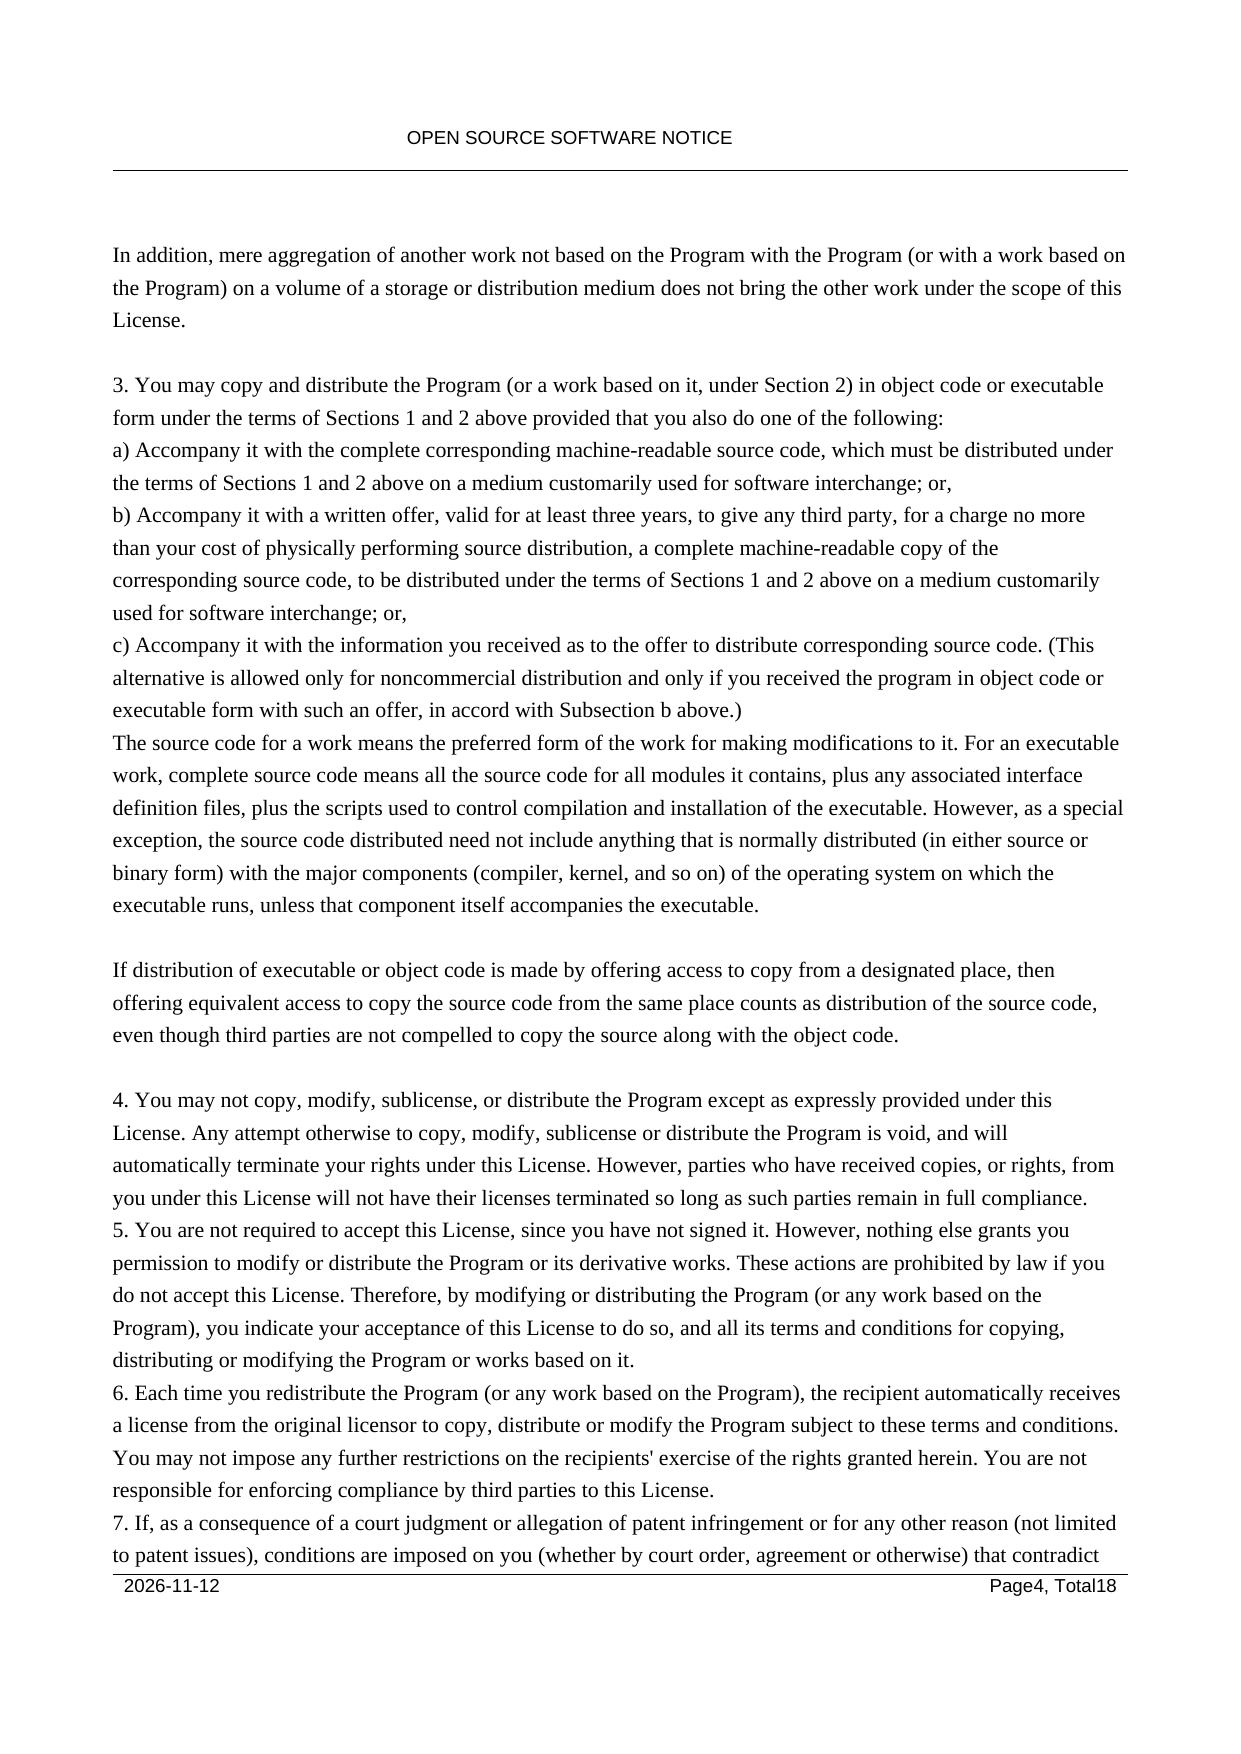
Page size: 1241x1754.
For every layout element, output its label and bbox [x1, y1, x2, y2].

text [112, 206, 1128, 1571]
